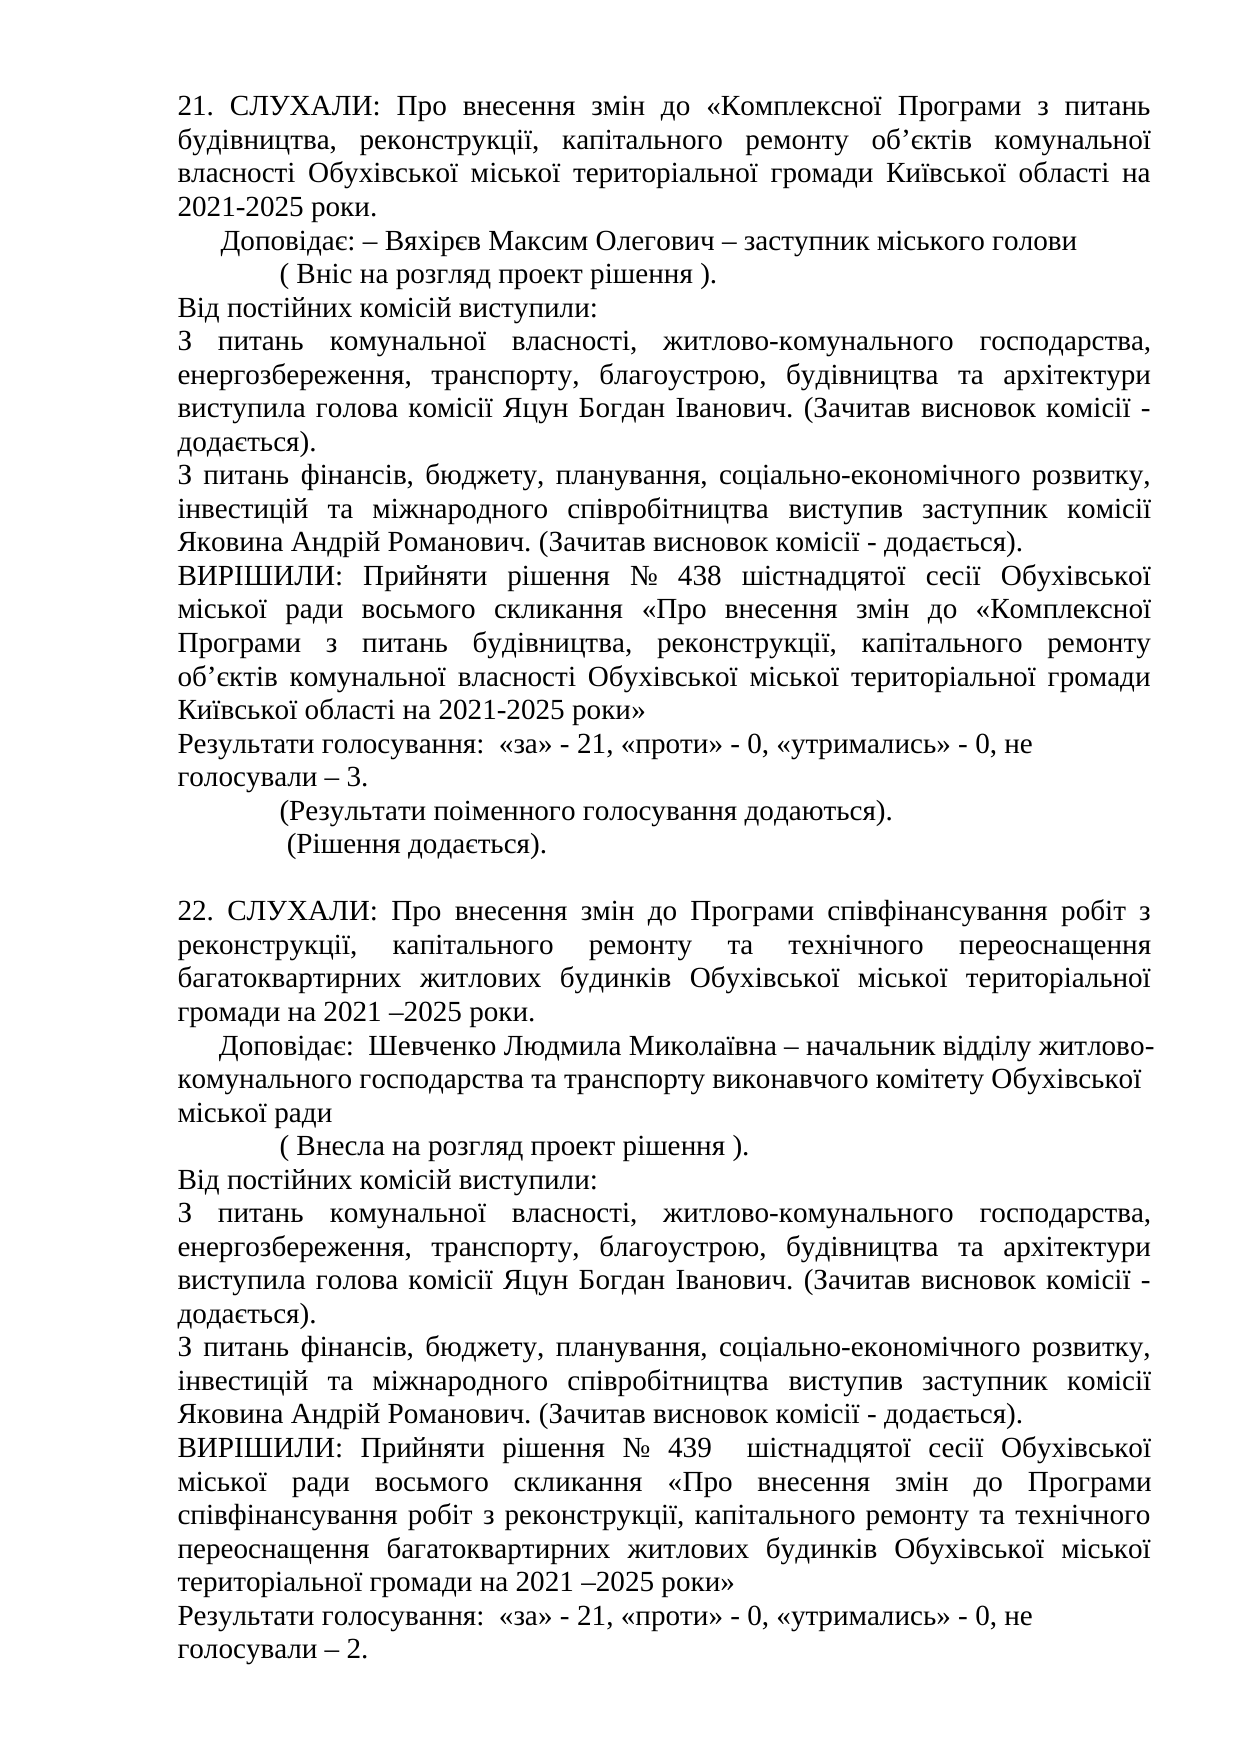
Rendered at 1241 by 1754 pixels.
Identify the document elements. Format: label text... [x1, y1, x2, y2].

text 21. СЛУХАЛИ: Про внесення змін до «Комплексної Програми з питань будівництва, реконструкції, капітального ремонту обʼєктів комунальної власності Обухівської міської територіальної громади Київської області на 2021-2025 роки. [177, 88, 1152, 223]
text ( Вніс на розгляд проект рішення ). [177, 256, 1152, 290]
subtitle (Результати поіменного голосування додаються). [177, 793, 1152, 826]
text Доповідає: Шевченко Людмила Миколаївна – начальник відділу житлово-комунального господарства та транспорту виконавчого комітету Обухівської міської ради [177, 1028, 1181, 1128]
subtitle Результати голосування: «за» - 21, «проти» - 0, «утримались» - 0, не голосували – 2. [177, 1598, 1152, 1665]
list ВИРІШИЛИ: Прийняти рішення № 438 шістнадцятої сесії Обухівської міської ради восьмого скликання «Про внесення змін до «Комплексної Програми з питань будівництва, реконструкції, капітального ремонту обʼєктів комунальної власності Обухівської міської територіальної громади Київської області на 2021-2025 роки» [177, 558, 1152, 726]
list ВИРІШИЛИ: Прийняти рішення № 439 шістнадцятої сесії Обухівської міської ради восьмого скликання «Про внесення змін до Програми співфінансування робіт з реконструкції, капітального ремонту та технічного переоснащення багатоквартирних житлових будинків Обухівської міської територіальної громади на 2021 –2025 роки» [177, 1430, 1152, 1598]
subtitle Від постійних комісій виступили: [177, 290, 1152, 323]
text ( Внесла на розгляд проект рішення ). [177, 1128, 1152, 1162]
subtitle (Рішення додається). [177, 826, 1152, 860]
text Доповідає: – Вяхірєв Максим Олегович – заступник міського голови [133, 223, 1181, 256]
subtitle Від постійних комісій виступили: [177, 1162, 1152, 1195]
subtitle Результати голосування: «за» - 21, «проти» - 0, «утримались» - 0, не голосували – 3. [177, 726, 1152, 793]
list 22. СЛУХАЛИ: Про внесення змін до Програми співфінансування робіт з реконструкції, капітального ремонту та технічного переоснащення багатоквартирних житлових будинків Обухівської міської територіальної громади на 2021 –2025 роки. [177, 893, 1152, 1028]
